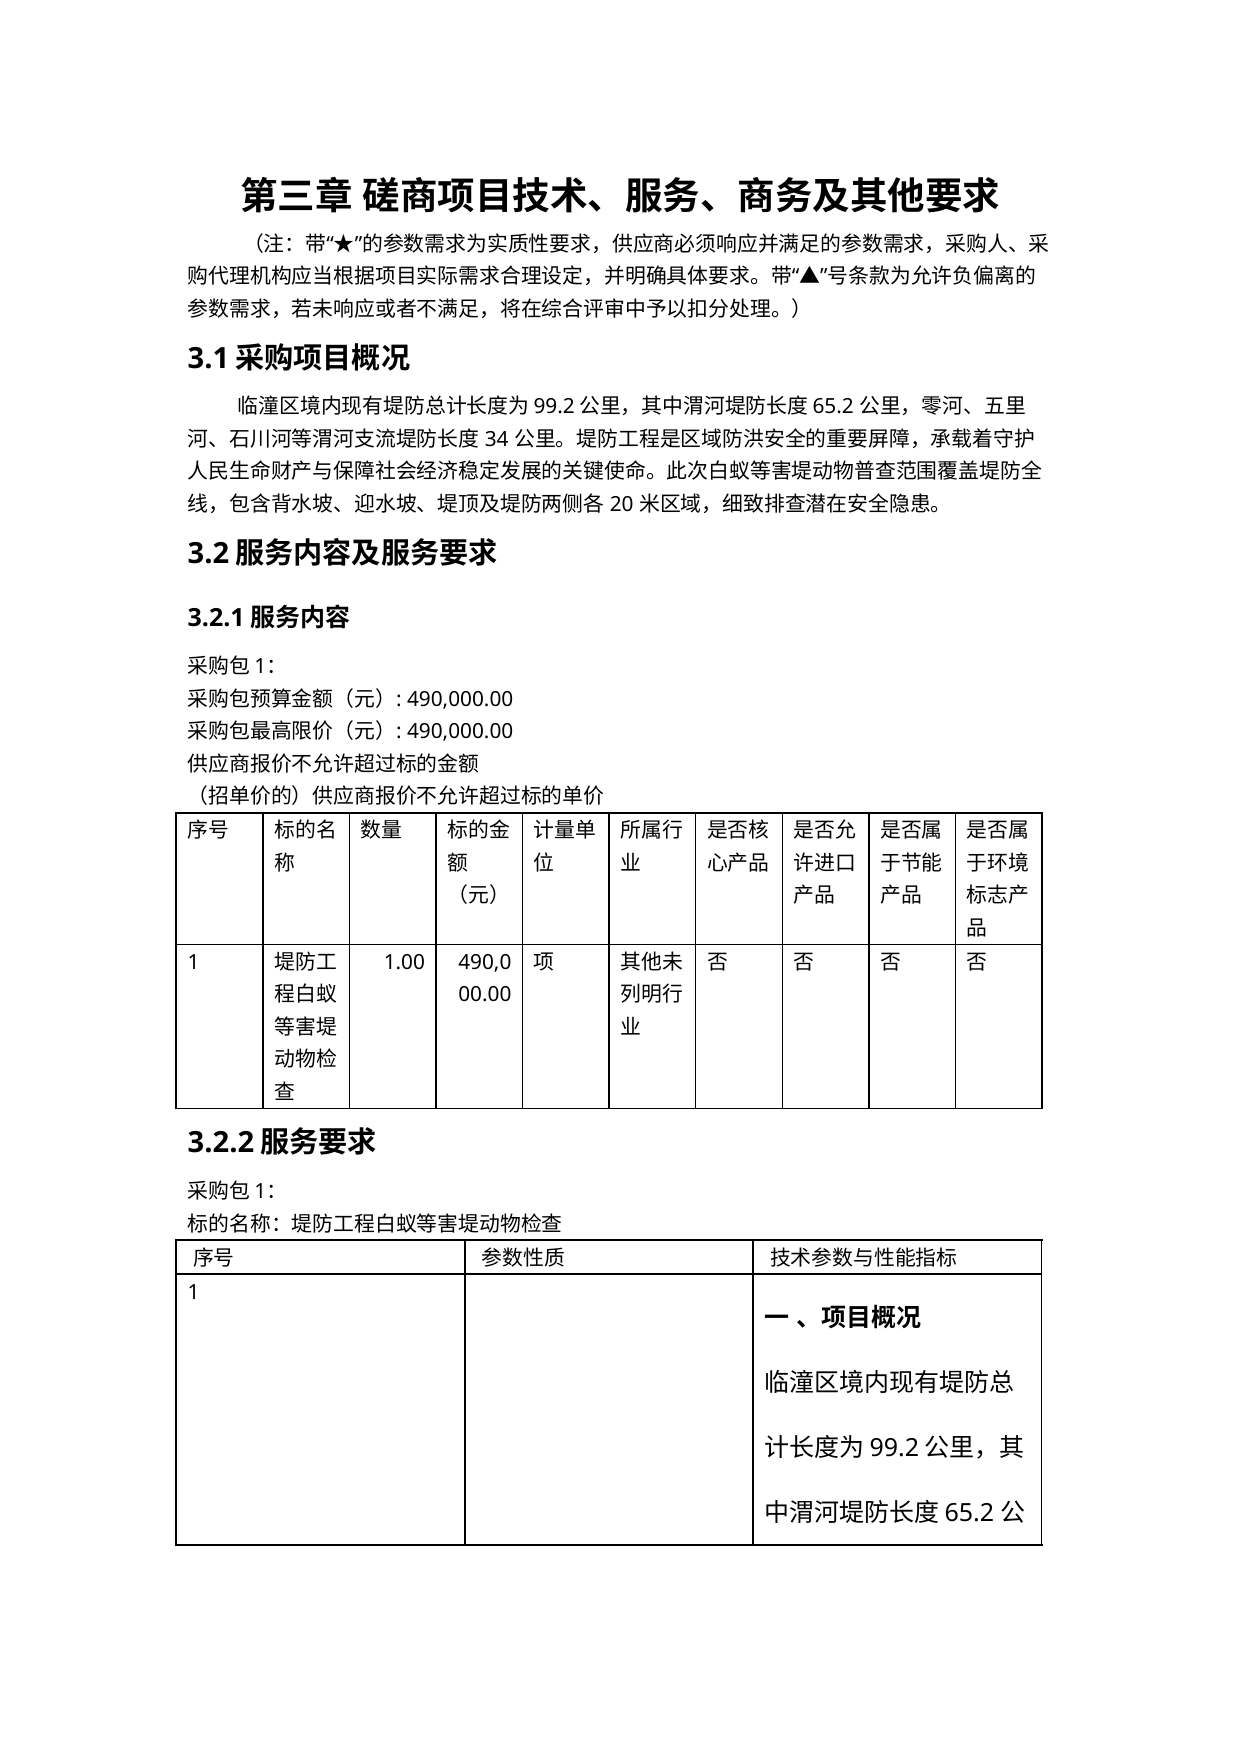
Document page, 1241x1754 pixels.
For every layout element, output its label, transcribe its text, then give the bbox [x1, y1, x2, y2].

table_cell 否 [870, 945, 955, 1108]
table_cell 否 [783, 945, 868, 1108]
table_header 是否属于环境标志产品 [956, 814, 1041, 943]
table_header 是否允许进口产品 [783, 814, 868, 943]
table_cell 1 [177, 945, 262, 1108]
text 第三章 磋商项目技术、服务、商务及其他要求 [187, 162, 1053, 227]
table_header 计量单位 [523, 814, 608, 943]
table_header 标的名称 [264, 814, 349, 943]
text （招单价的）供应商报价不允许超过标的单价 [187, 779, 1053, 812]
text 3.2服务内容及服务要求 [187, 519, 1053, 584]
table_header 参数性质 [466, 1241, 752, 1273]
text 采购包1： [187, 649, 1053, 682]
text 3.2.2服务要求 [187, 1109, 1053, 1174]
text 3.2.1服务内容 [187, 584, 1053, 649]
table_cell 堤防工程白蚁等害堤动物检查 [264, 945, 349, 1108]
table_header 序号 [177, 814, 262, 943]
table_cell 否 [956, 945, 1041, 1108]
text 采购包1： [187, 1174, 1053, 1207]
text 供应商报价不允许超过标的金额 [187, 747, 1053, 779]
table_header 标的金额 （元） [437, 814, 522, 943]
table_cell 1.00 [350, 945, 435, 1108]
table_cell 1 [177, 1275, 464, 1544]
table_cell 否 [696, 945, 782, 1108]
table_header 技术参数与性能指标 [754, 1241, 1041, 1273]
table_cell 项 [523, 945, 608, 1108]
table_header 所属行业 [610, 814, 695, 943]
table_cell [466, 1275, 752, 1544]
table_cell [754, 1275, 1041, 1544]
text 3.1采购项目概况 [187, 324, 1053, 389]
text 采购包预算金额（元）: 490,000.00 [187, 682, 1053, 714]
text 采购包最高限价（元）: 490,000.00 [187, 714, 1053, 747]
table_header 是否核心产品 [696, 814, 782, 943]
text 临潼区境内现有堤防总计长度为99.2公里，其中渭河堤防长度65.2 公里，零河、五里河、石川河等渭河支流堤防长度 34 公里。堤防工程是区域防洪安全的重要屏障，承载着守护人民生命财产与保障社会经济稳定发展的关键使命。此次白蚁等害堤动物普查范围覆盖堤防全线，包含背水坡、迎水坡、堤顶及堤防两侧各 20 米区域，细致排查潜在安全隐患。 [187, 389, 1053, 519]
table_header 序号 [177, 1241, 464, 1273]
table_header 数量 [350, 814, 435, 943]
text （注：带“★”的参数需求为实质性要求，供应商必须响应并满足的参数需求，采购人、采购代理机构应当根据项目实际需求合理设定，并明确具体要求。带“▲”号条款为允许负偏离的参数需求，若未响应或者不满足，将在综合评审中予以扣分处理。） [187, 227, 1053, 324]
table_header 是否属于节能产品 [870, 814, 955, 943]
table_cell 其他未列明行业 [610, 945, 695, 1108]
text 标的名称：堤防工程白蚁等害堤动物检查 [187, 1207, 1053, 1239]
table_cell 490,000.00 [437, 945, 522, 1108]
